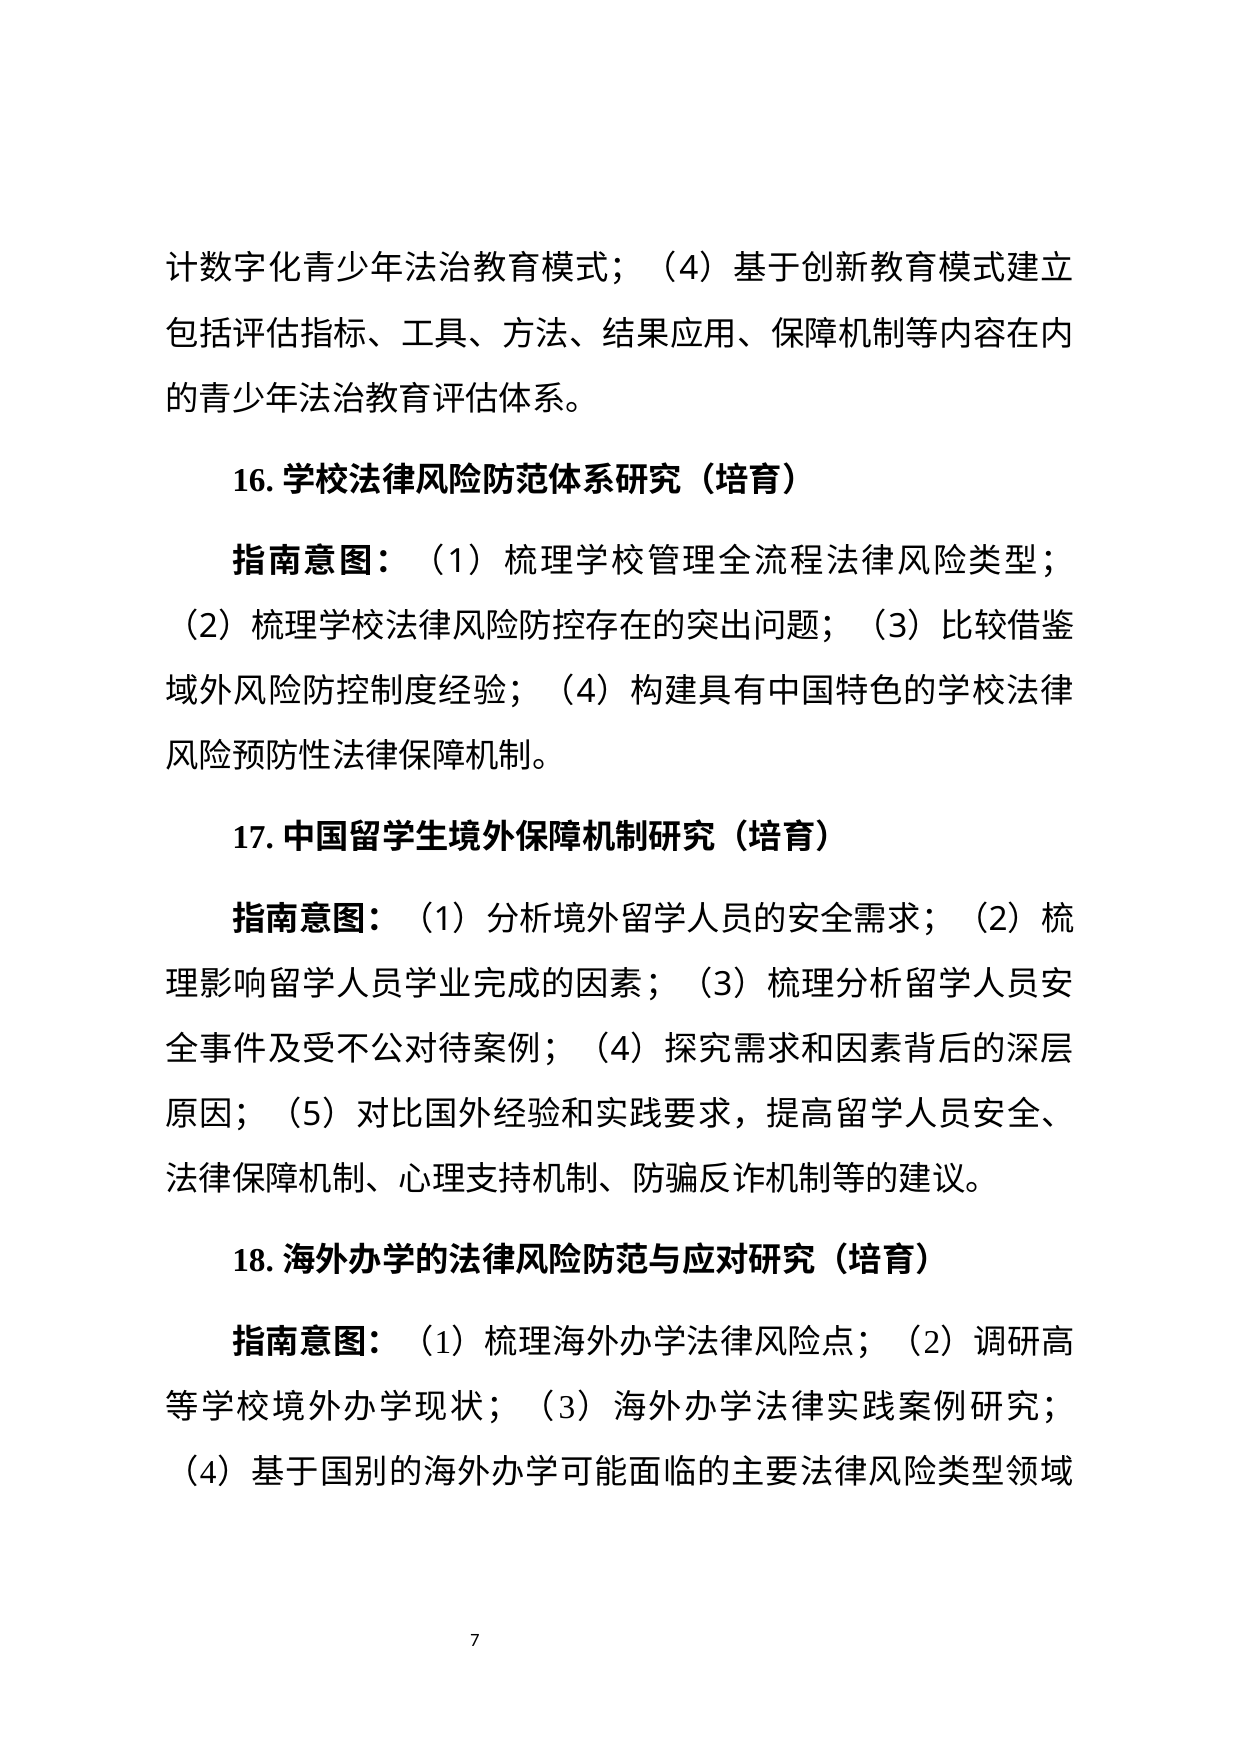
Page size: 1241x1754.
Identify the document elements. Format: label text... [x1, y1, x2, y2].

text 17. 中国留学生境外保障机制研究（培育） [165, 802, 1075, 867]
text 18. 海外办学的法律风险防范与应对研究（培育） [165, 1225, 1075, 1290]
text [165, 233, 1075, 428]
text 16. 学校法律风险防范体系研究（培育） [165, 444, 1075, 509]
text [165, 1306, 1075, 1501]
list 指南意图：（1）梳理学校管理全流程法律风险类型；（2）梳理学校法律风险防控存在的突出问题；（3）比较借鉴域外风险防控制度经验；（4）构建具有中国特色的学校法律风险预防性法律保障机制。 [165, 526, 1075, 786]
text 指南意图：（1）分析境外留学人员的安全需求；（2）梳理影响留学人员学业完成的因素；（3）梳理分析留学人员安全事件及受不公对待案例；（4）探究需求和因素背后的深层原因；（5）对比国外经验和实践要求，提高留学人员安全、法律保障机制、心理支持机制、防骗反诈机制等的建议。 [165, 883, 1075, 1208]
